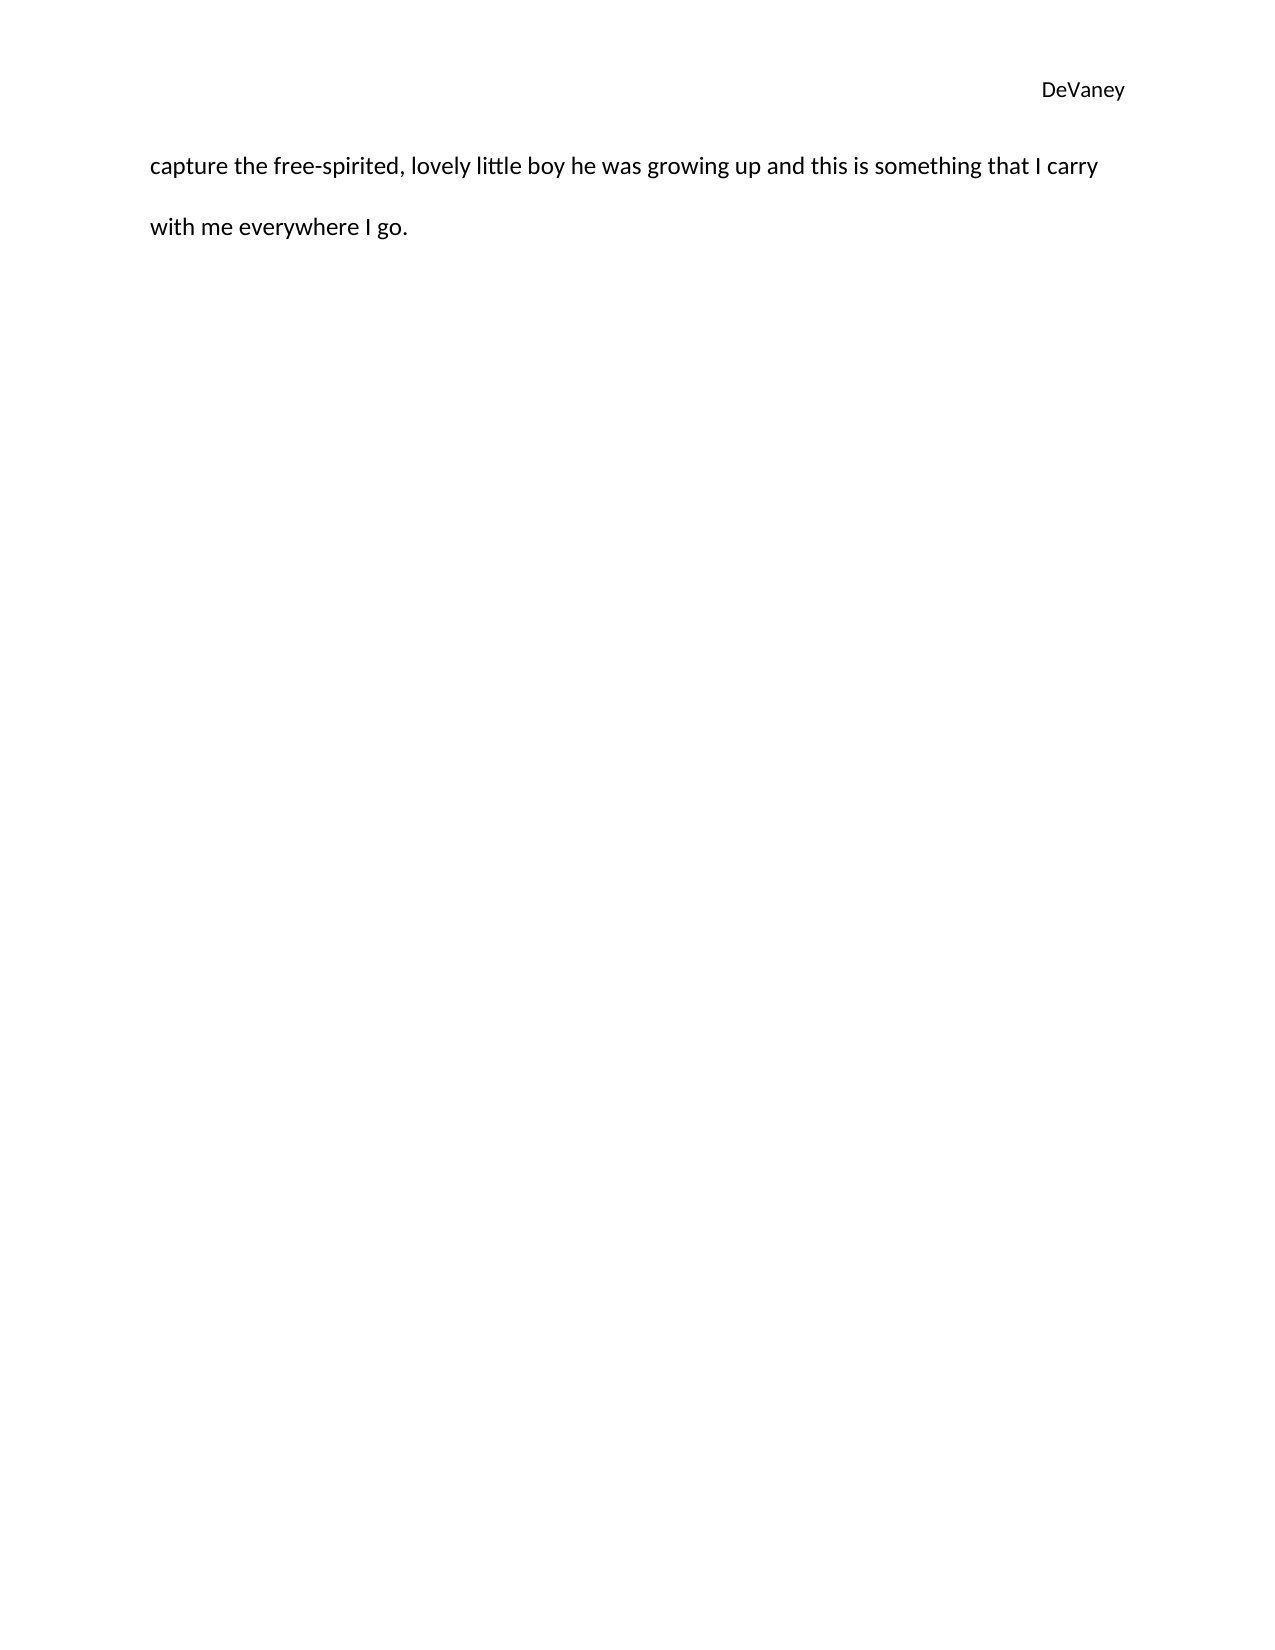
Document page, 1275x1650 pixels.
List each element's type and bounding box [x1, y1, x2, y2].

text [150, 150, 1125, 242]
